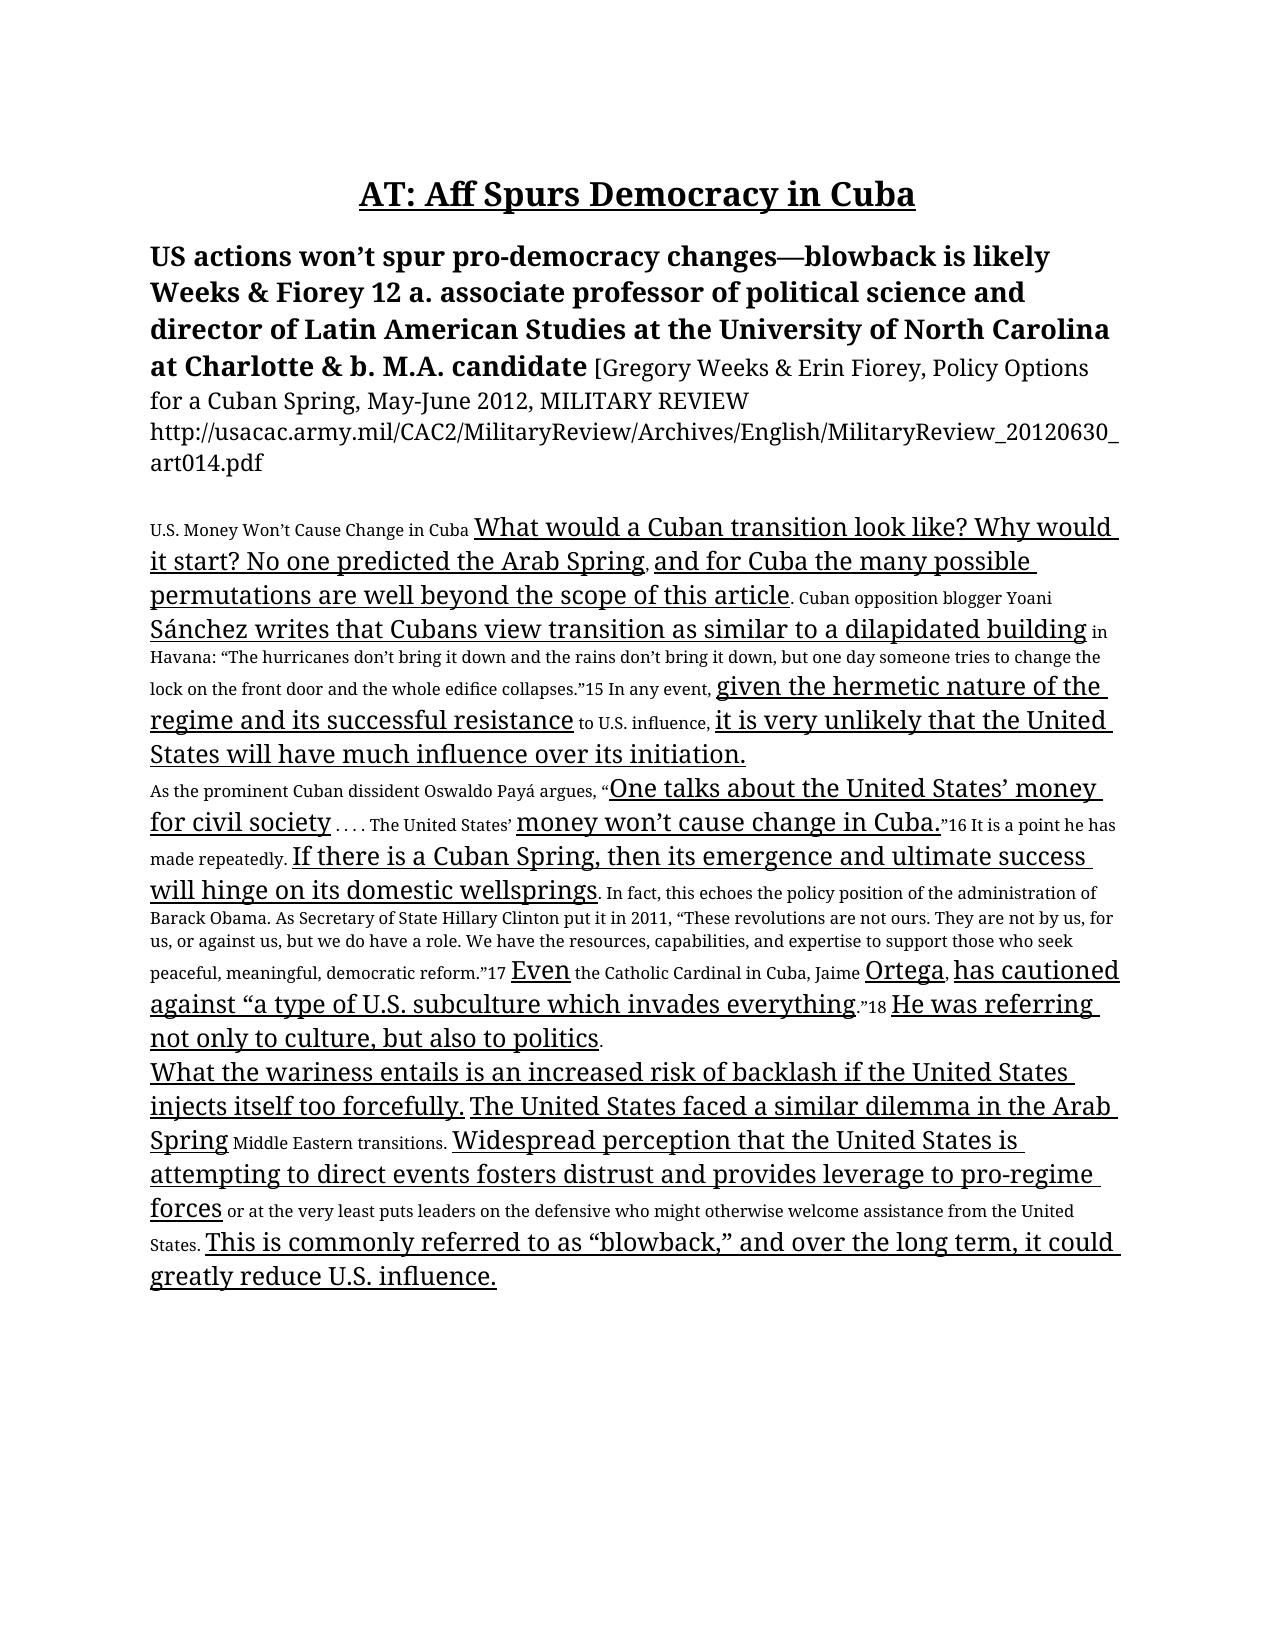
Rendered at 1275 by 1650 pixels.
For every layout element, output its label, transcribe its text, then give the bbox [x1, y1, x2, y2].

text As the prominent Cuban dissident Oswaldo Payá argues, “One talks about the United States’ money for civil society . . . . The United States’ money won’t cause change in Cuba.”16 It is a point he has made repeatedly. If there is a Cuban Spring, then its emergence and ultimate success will hinge on its domestic wellsprings. In fact, this echoes the policy position of the administration of Barack Obama. As Secretary of State Hillary Clinton put it in 2011, “These revolutions are not ours. They are not by us, for us, or against us, but we do have a role. We have the resources, capabilities, and expertise to support those who seek peaceful, meaningful, democratic reform.”17 Even the Catholic Cardinal in Cuba, Jaime Ortega, has cautioned against “a type of U.S. subculture which invades everything.”18 He was referring not only to culture, but also to politics. [150, 771, 1125, 1054]
subtitle AT: Aff Spurs Democracy in Cuba [150, 171, 1125, 216]
text U.S. Money Won’t Cause Change in Cuba What would a Cuban transition look like? Why would it start? No one predicted the Arab Spring, and for Cuba the many possible permutations are well beyond the scope of this article. Cuban opposition blogger Yoani Sánchez writes that Cubans view transition as similar to a dilapidated building in Havana: “The hurricanes don’t bring it down and the rains don’t bring it down, but one day someone tries to change the lock on the front door and the whole edifice collapses.”15 In any event, given the hermetic nature of the regime and its successful resistance to U.S. influence, it is very unlikely that the United States will have much influence over its initiation. [150, 509, 1125, 771]
text What the wariness entails is an increased risk of backlash if the United States injects itself too forcefully. The United States faced a similar dilemma in the Arab Spring Middle Eastern transitions. Widespread perception that the United States is attempting to direct events fosters distrust and provides leverage to pro-regime forces or at the very least puts leaders on the defensive who might otherwise welcome assistance from the United States. This is commonly referred to as “blowback,” and over the long term, it could greatly reduce U.S. influence. [150, 1054, 1125, 1293]
text Weeks & Fiorey 12 a. associate professor of political science and director of Latin American Studies at the University of North Carolina at Charlotte & b. M.A. candidate [Gregory Weeks & Erin Fiorey, Policy Options for a Cuban Spring, May-June 2012, MILITARY REVIEW http://usacac.army.mil/CAC2/MilitaryReview/Archives/English/MilitaryReview_20120630_art014.pdf [150, 274, 1125, 478]
subtitle US actions won’t spur pro-democracy changes—blowback is likely [150, 237, 1125, 274]
